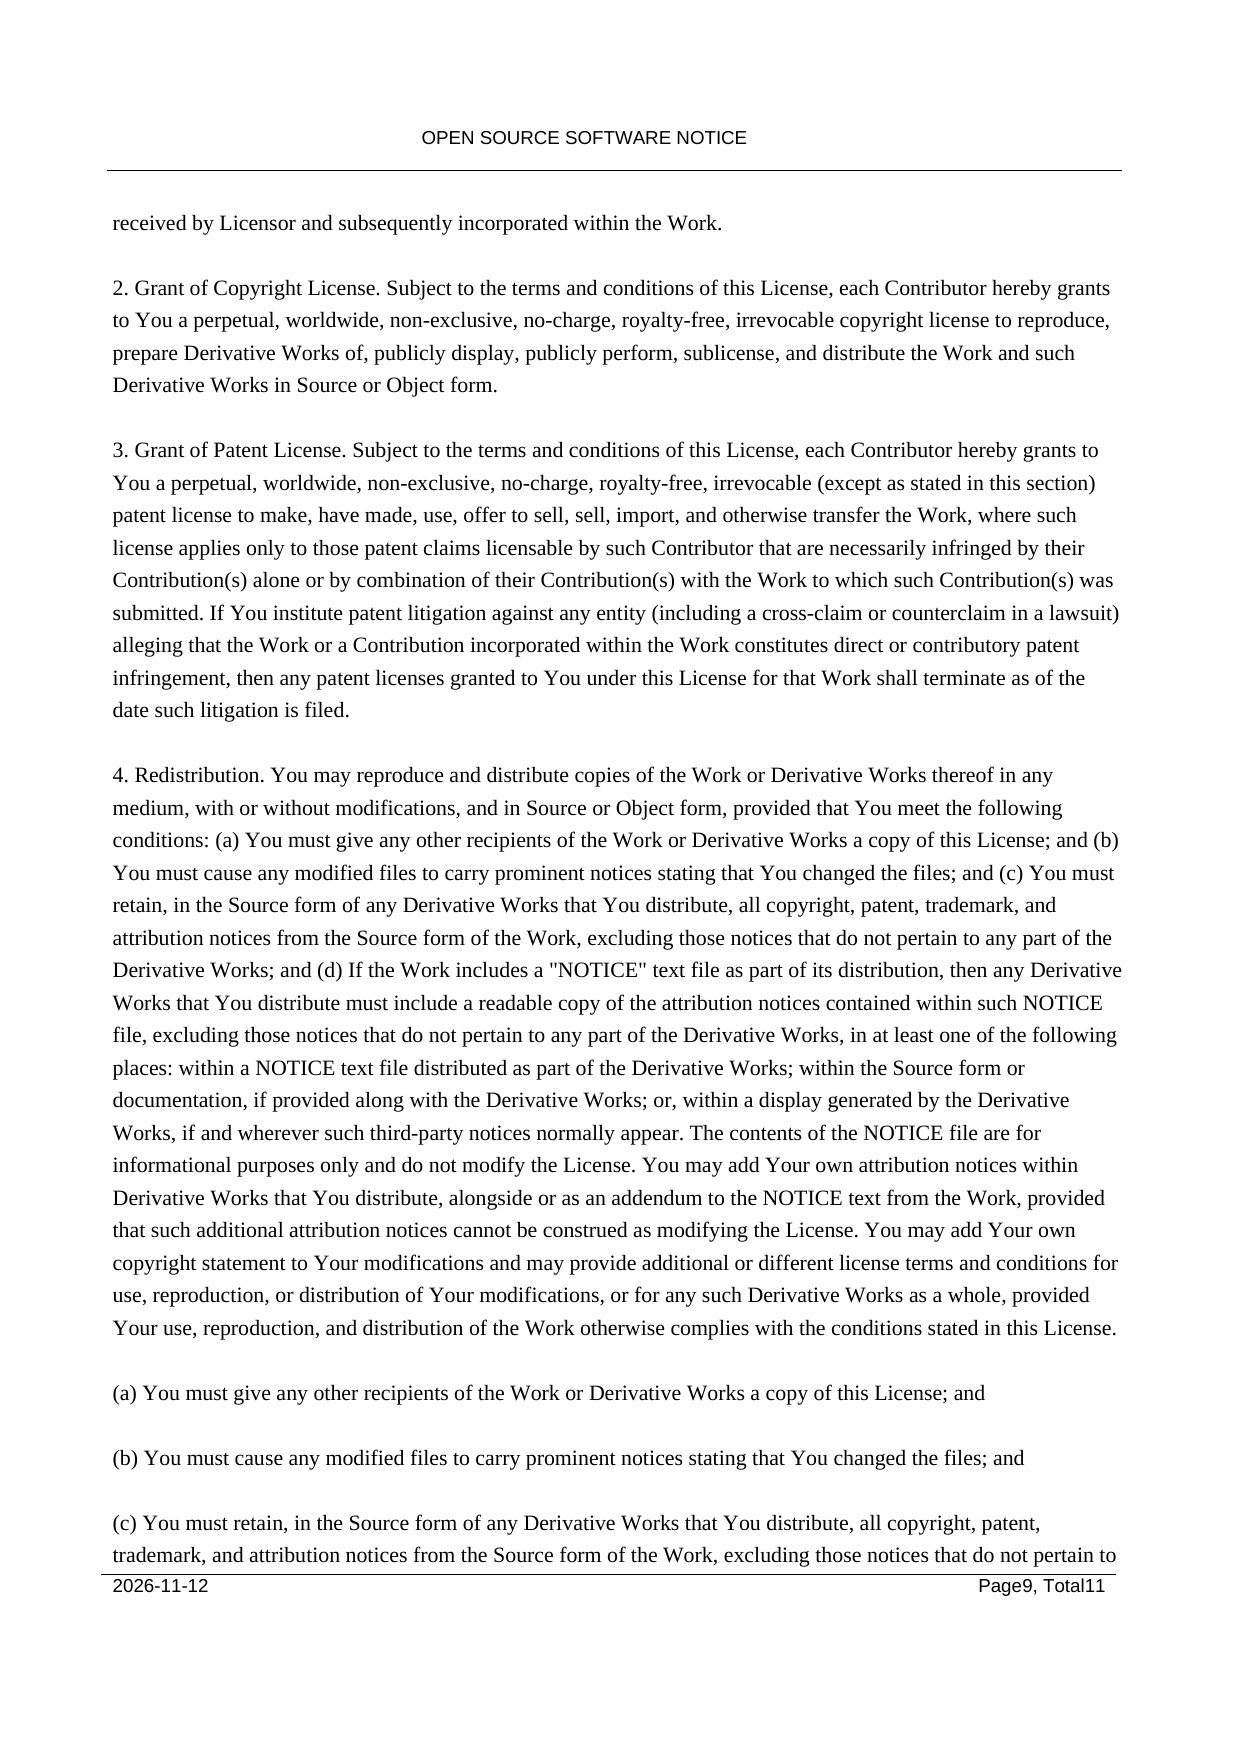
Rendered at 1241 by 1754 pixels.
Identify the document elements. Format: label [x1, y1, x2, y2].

text [112, 206, 1128, 1571]
